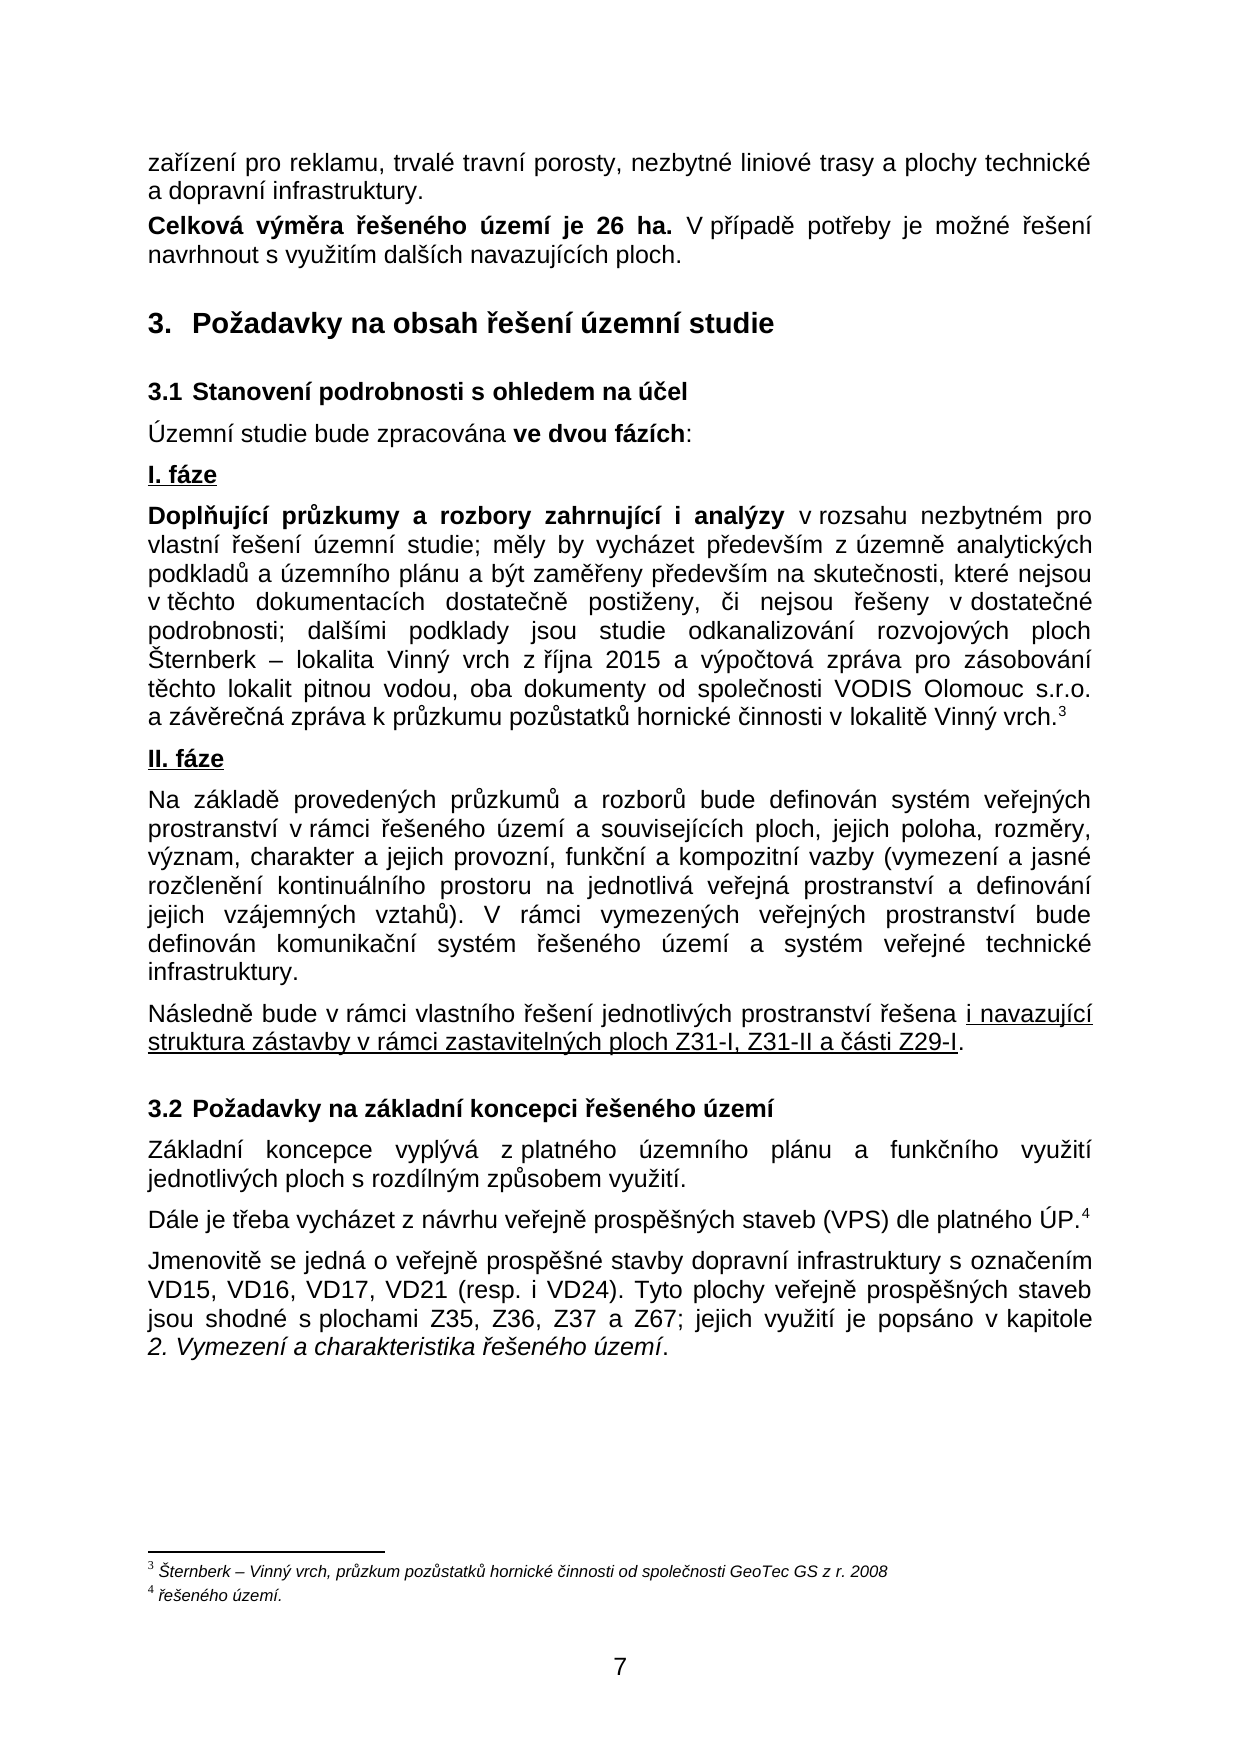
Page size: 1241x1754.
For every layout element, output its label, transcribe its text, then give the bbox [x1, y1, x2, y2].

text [148, 148, 1093, 205]
text Celková výměra řešeného území je 26 ha. V případě potřeby je možné řešení navrhnout s využitím dalších navazujících ploch. [148, 211, 1093, 269]
subtitle Požadavky na obsah řešení územní studie [148, 306, 1093, 340]
text II. fáze [148, 744, 1093, 772]
text Dále je třeba vycházet z návrhu veřejně prospěšných staveb (VPS) dle platného ÚP. [148, 1205, 1093, 1234]
text Jmenovitě se jedná o veřejně prospěšné stavby dopravní infrastruktury s označením VD15, VD16, VD17, VD21 (resp. i VD24). Tyto plochy veřejně prospěšných staveb jsou shodné s plochami Z35, Z36, Z37 a Z67; jejich využití je popsáno v kapitole 2. Vymezení a charakteristika řešeného území. [148, 1246, 1093, 1361]
text Doplňující průzkumy a rozbory zahrnující i analýzy v rozsahu nezbytném pro vlastní řešení územní studie; měly by vycházet především z územně analytických podkladů a územního plánu a být zaměřeny především na skutečnosti, které nejsou v těchto dokumentacích dostatečně postiženy, či nejsou řešeny v dostatečné podrobnosti; dalšími podklady jsou studie odkanalizování rozvojových ploch Šternberk – lokalita Vinný vrch z října 2015 a výpočtová zpráva pro zásobování těchto lokalit pitnou vodou, oba dokumenty od společnosti VODIS Olomouc s.r.o. a závěrečná zpráva k průzkumu pozůstatků hornické činnosti v lokalitě Vinný vrch. [148, 501, 1093, 731]
text Následně bude v rámci vlastního řešení jednotlivých prostranství řešena i navazující struktura zástavby v rámci zastavitelných ploch Z31-I, Z31-II a části Z29-I. [148, 999, 1093, 1056]
list Stanovení podrobnosti s ohledem na účel [148, 377, 1093, 406]
text Územní studie bude zpracována ve dvou fázích: [148, 419, 1093, 447]
text Základní koncepce vyplývá z platného územního plánu a funkčního využití jednotlivých ploch s rozdílným způsobem využití. [148, 1135, 1093, 1192]
text Na základě provedených průzkumů a rozborů bude definován systém veřejných prostranství v rámci řešeného území a souvisejících ploch, jejich poloha, rozměry, význam, charakter a jejich provozní, funkční a kompozitní vazby (vymezení a jasné rozčlenění kontinuálního prostoru na jednotlivá veřejná prostranství a definování jejich vzájemných vztahů). V rámci vymezených veřejných prostranství bude definován komunikační systém řešeného území a systém veřejné technické infrastruktury. [148, 785, 1093, 986]
text I. fáze [148, 460, 1093, 489]
list Požadavky na základní koncepci řešeného území [148, 1094, 1093, 1122]
